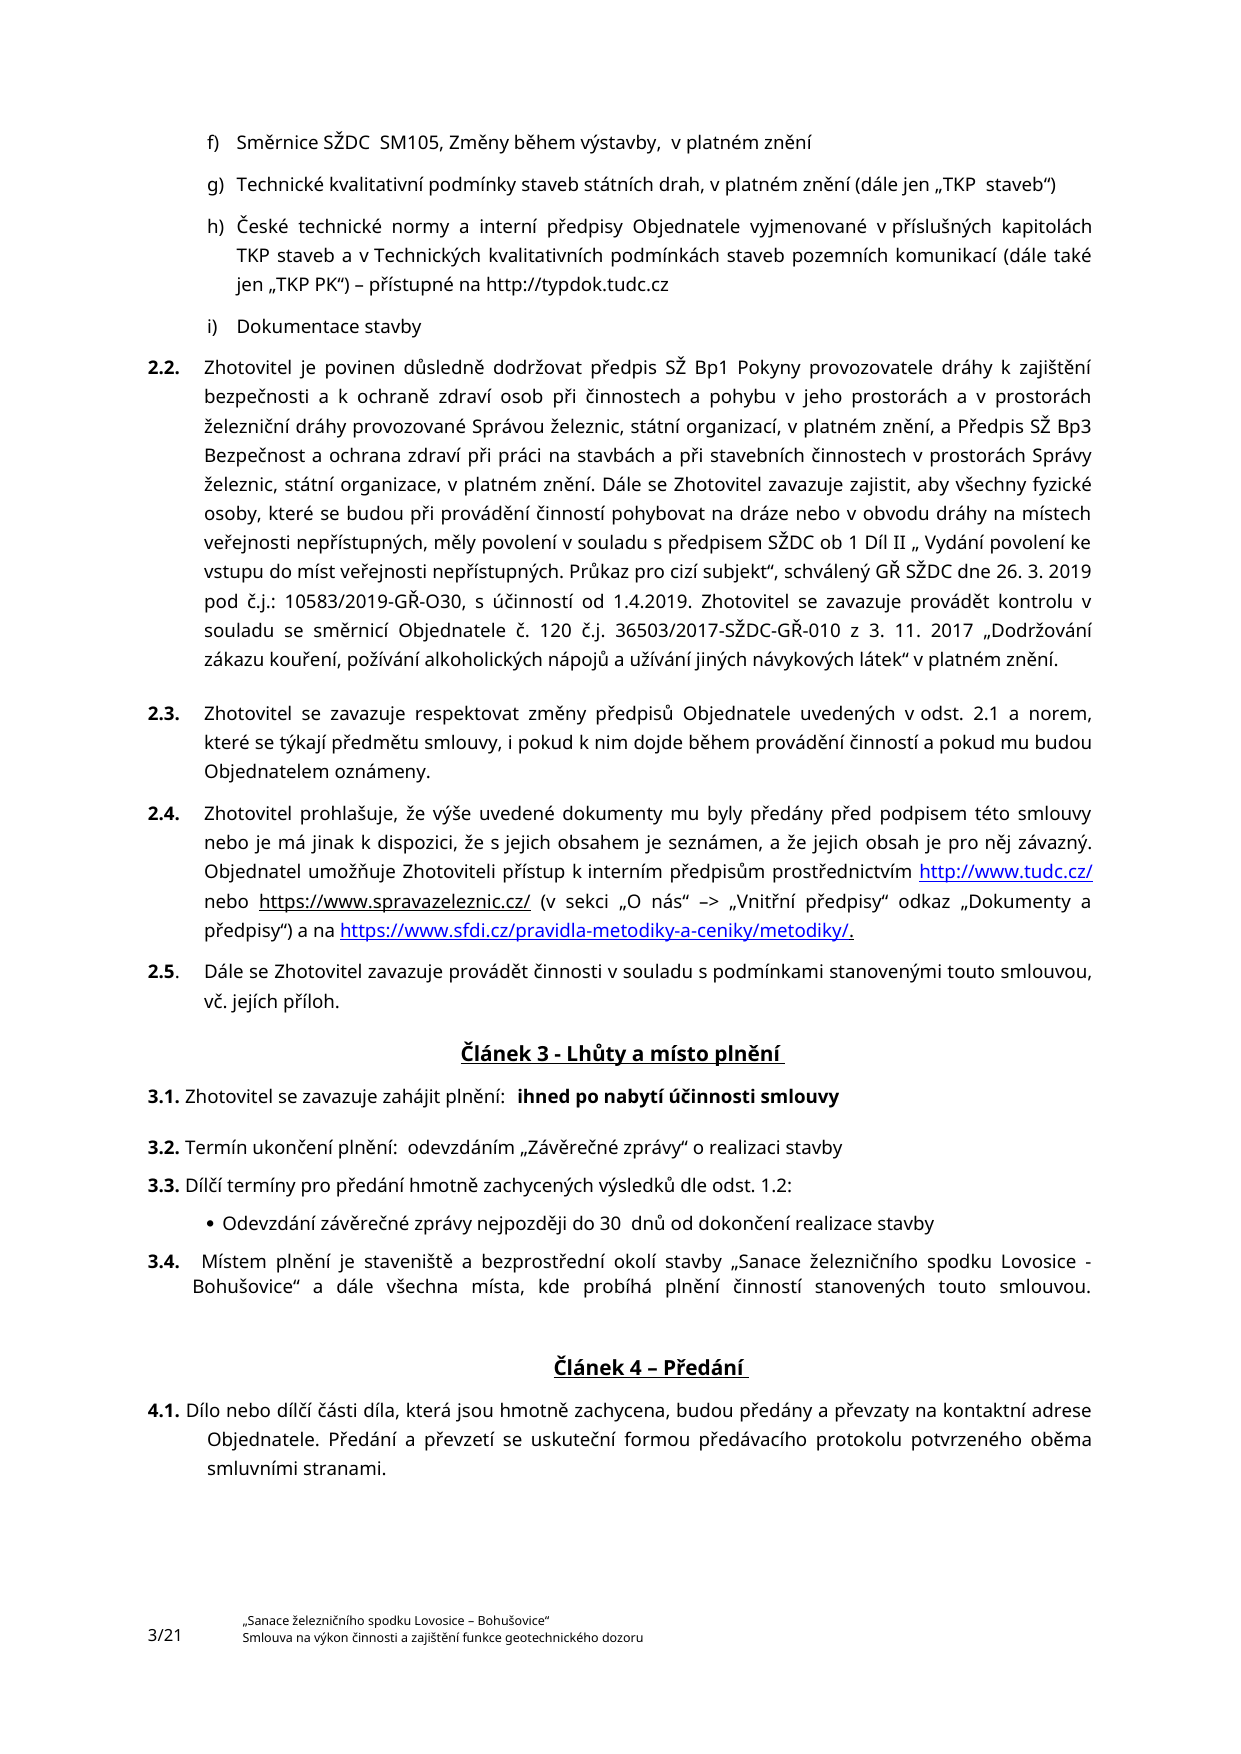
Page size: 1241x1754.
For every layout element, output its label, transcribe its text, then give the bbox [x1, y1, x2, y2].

subtitle Článek 4 – Předání [204, 1353, 1092, 1381]
text 2.3. Zhotovitel se zavazuje respektovat změny předpisů Objednatele uvedených v odst. 2.1 a norem, které se týkají předmětu smlouvy, i pokud k nim dojde během provádění činností a pokud mu budou Objednatelem oznámeny. [148, 697, 1092, 785]
text 3.3. Dílčí termíny pro předání hmotně zachycených výsledků dle odst. 1.2: [148, 1172, 1092, 1197]
text 2.4. Zhotovitel prohlašuje, že výše uvedené dokumenty mu byly předány před podpisem této smlouvy nebo je má jinak k dispozici, že s jejich obsahem je seznámen, a že jejich obsah je pro něj závazný. Objednatel umožňuje Zhotoviteli přístup k interním předpisům prostřednictvím http://www.tudc.cz/ nebo https://www.spravazeleznic.cz/ (v sekci „O nás“ –> „Vnitřní předpisy“ odkaz „Dokumenty a předpisy“) a na https://www.sfdi.cz/pravidla-metodiky-a-ceniky/metodiky/. [148, 797, 1092, 943]
list Dokumentace stavby [207, 310, 1092, 339]
subtitle Článek 3 - Lhůty a místo plnění [148, 1039, 1092, 1067]
list Směrnice SŽDC SM105, Změny během výstavby, v platném znění [207, 126, 1092, 156]
list Odevzdání závěrečné zprávy nejpozději do 30 dnů od dokončení realizace stavby [207, 1210, 1092, 1236]
list České technické normy a interní předpisy Objednatele vyjmenované v příslušných kapitolách TKP staveb a v Technických kvalitativních podmínkách staveb pozemních komunikací (dále také jen „TKP PK“) – přístupné na http://typdok.tudc.cz [207, 210, 1092, 297]
text 2.5. Dále se Zhotovitel zavazuje provádět činnosti v souladu s podmínkami stanovenými touto smlouvou, vč. jejích příloh. [148, 956, 1092, 1014]
text 2.2. Zhotovitel je povinen důsledně dodržovat předpis SŽ Bp1 Pokyny provozovatele dráhy k zajištění bezpečnosti a k ochraně zdraví osob při činnostech a pohybu v jeho prostorách a v prostorách železniční dráhy provozované Správou železnic, státní organizací, v platném znění, a Předpis SŽ Bp3 Bezpečnost a ochrana zdraví při práci na stavbách a při stavebních činnostech v prostorách Správy železnic, státní organizace, v platném znění. Dále se Zhotovitel zavazuje zajistit, aby všechny fyzické osoby, které se budou při provádění činností pohybovat na dráze nebo v obvodu dráhy na místech veřejnosti nepřístupných, měly povolení v souladu s předpisem SŽDC ob 1 Díl II „ Vydání povolení ke vstupu do míst veřejnosti nepřístupných. Průkaz pro cizí subjekt“, schválený GŘ SŽDC dne 26. 3. 2019 pod č.j.: 10583/2019-GŘ-O30, s účinností od 1.4.2019. Zhotovitel se zavazuje provádět kontrolu v souladu se směrnicí Objednatele č. 120 č.j. 36503/2017-SŽDC-GŘ-010 z 3. 11. 2017 „Dodržování zákazu kouření, požívání alkoholických nápojů a užívání jiných návykových látek“ v platném znění. [148, 351, 1092, 672]
list Technické kvalitativní podmínky staveb státních drah, v platném znění (dále jen „TKP staveb“) [207, 168, 1092, 197]
text 4.1. Dílo nebo dílčí části díla, která jsou hmotně zachycena, budou předány a převzaty na kontaktní adrese Objednatele. Předání a převzetí se uskuteční formou předávacího protokolu potvrzeného oběma smluvními stranami. [148, 1394, 1092, 1481]
text 3.2. Termín ukončení plnění: odevzdáním „Závěrečné zprávy“ o realizaci stavby [148, 1134, 1092, 1159]
text 3.1. Zhotovitel se zavazuje zahájit plnění: ihned po nabytí účinnosti smlouvy [148, 1080, 1092, 1109]
text 3.4. Místem plnění je staveniště a bezprostřední okolí stavby „Sanace železničního spodku Lovosice - Bohušovice“ a dále všechna místa, kde probíhá plnění činností stanovených touto smlouvou. [148, 1248, 1092, 1328]
